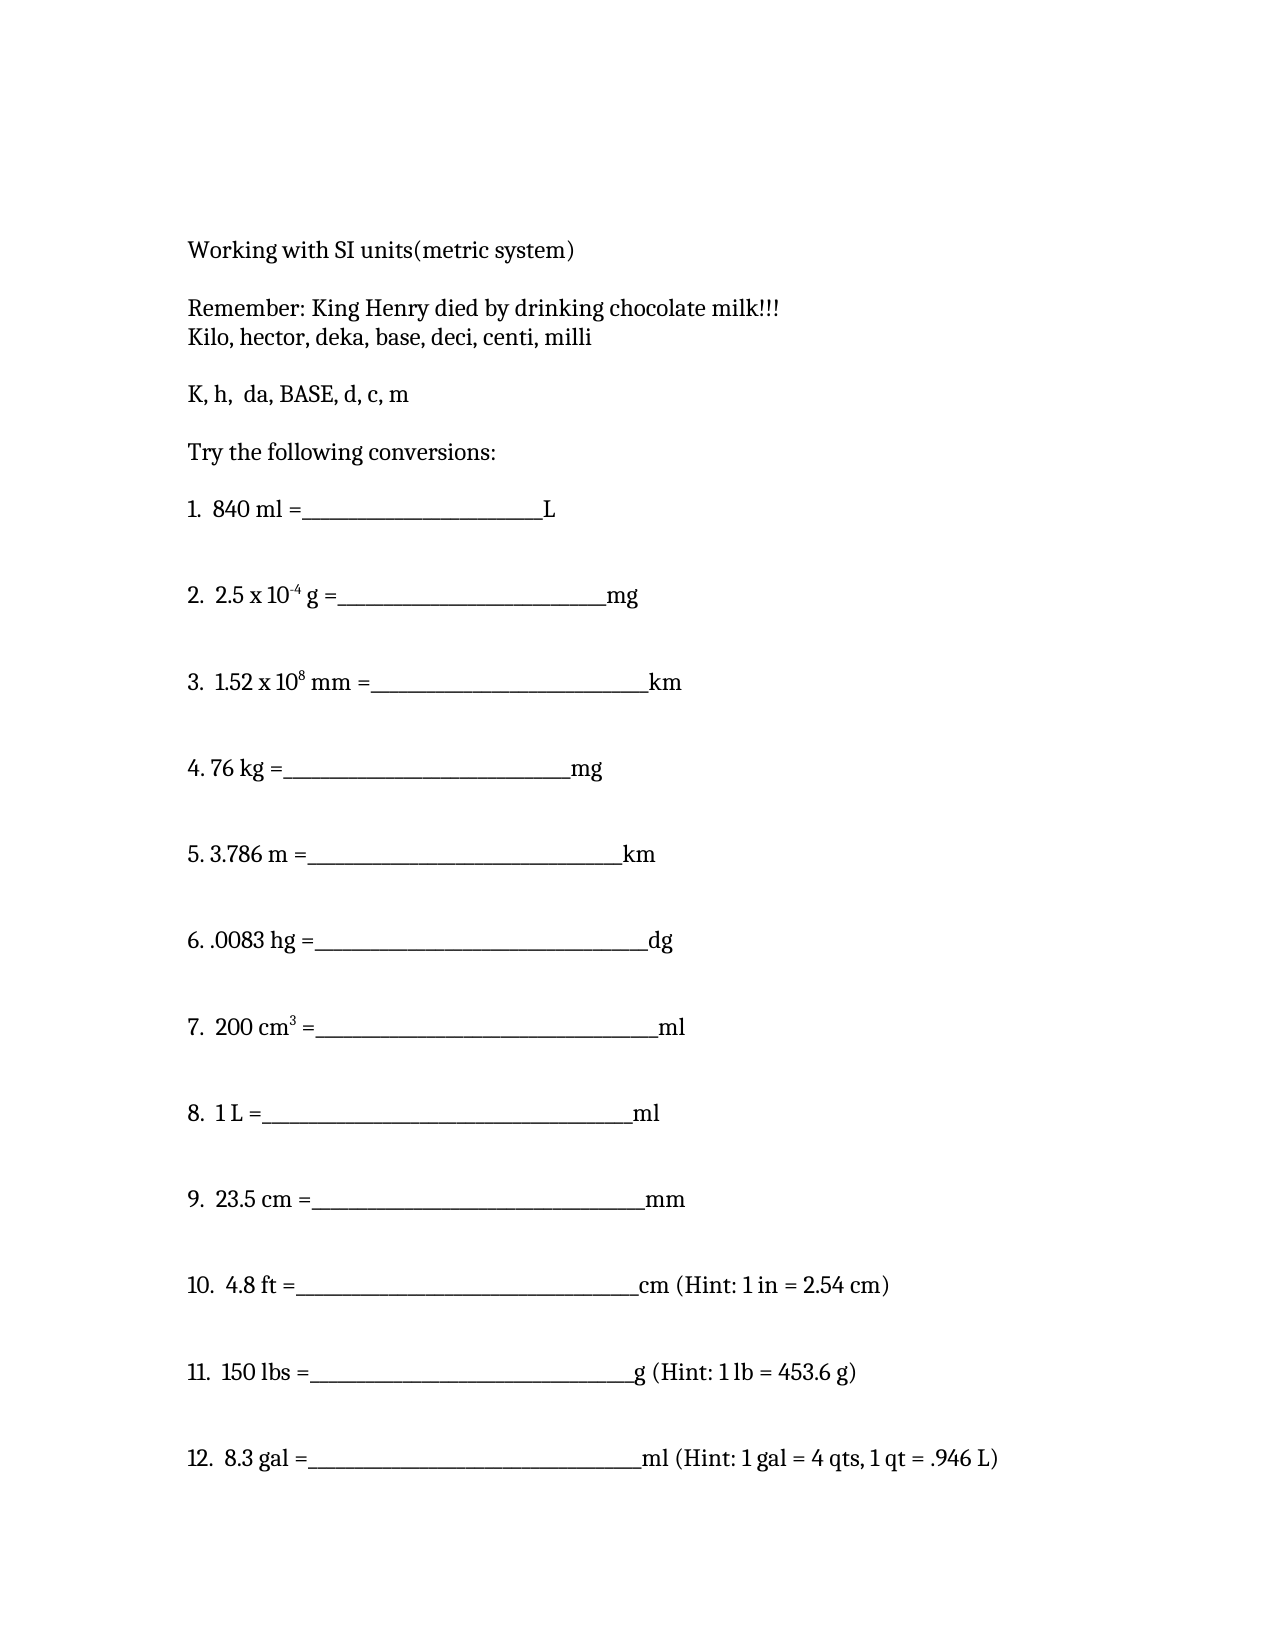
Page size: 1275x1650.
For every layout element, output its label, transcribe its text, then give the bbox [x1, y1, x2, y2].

text Working with SI units(metric system) [187, 236, 1087, 265]
text 12. 8.3 gal =____________________________________ml (Hint: 1 gal = 4 qts, 1 qt = .946 L) [187, 1444, 1087, 1472]
text K, h, da, BASE, d, c, m [187, 380, 1087, 409]
text 9. 23.5 cm =____________________________________mm [187, 1185, 1087, 1214]
text 11. 150 lbs =___________________________________g (Hint: 1 lb = 453.6 g) [187, 1357, 1087, 1386]
text Remember: King Henry died by drinking chocolate milk!!! [187, 294, 1087, 322]
text Kilo, hector, deka, base, deci, centi, milli [187, 322, 1087, 351]
text 7. 200 cm3 =_____________________________________ml [187, 1012, 1087, 1041]
text 8. 1 L =________________________________________ml [187, 1099, 1087, 1127]
text Try the following conversions: [187, 437, 1087, 466]
text 6. .0083 hg =____________________________________dg [187, 926, 1087, 955]
text 3. 1.52 x 108 mm =______________________________km [187, 667, 1087, 696]
text 2. 2.5 x 10-4 g =_____________________________mg [187, 581, 1087, 610]
text 5. 3.786 m =__________________________________km [187, 840, 1087, 869]
text 1. 840 ml =__________________________L [187, 495, 1087, 524]
text 4. 76 kg =_______________________________mg [187, 754, 1087, 782]
text 10. 4.8 ft =_____________________________________cm (Hint: 1 in = 2.54 cm) [187, 1271, 1087, 1300]
